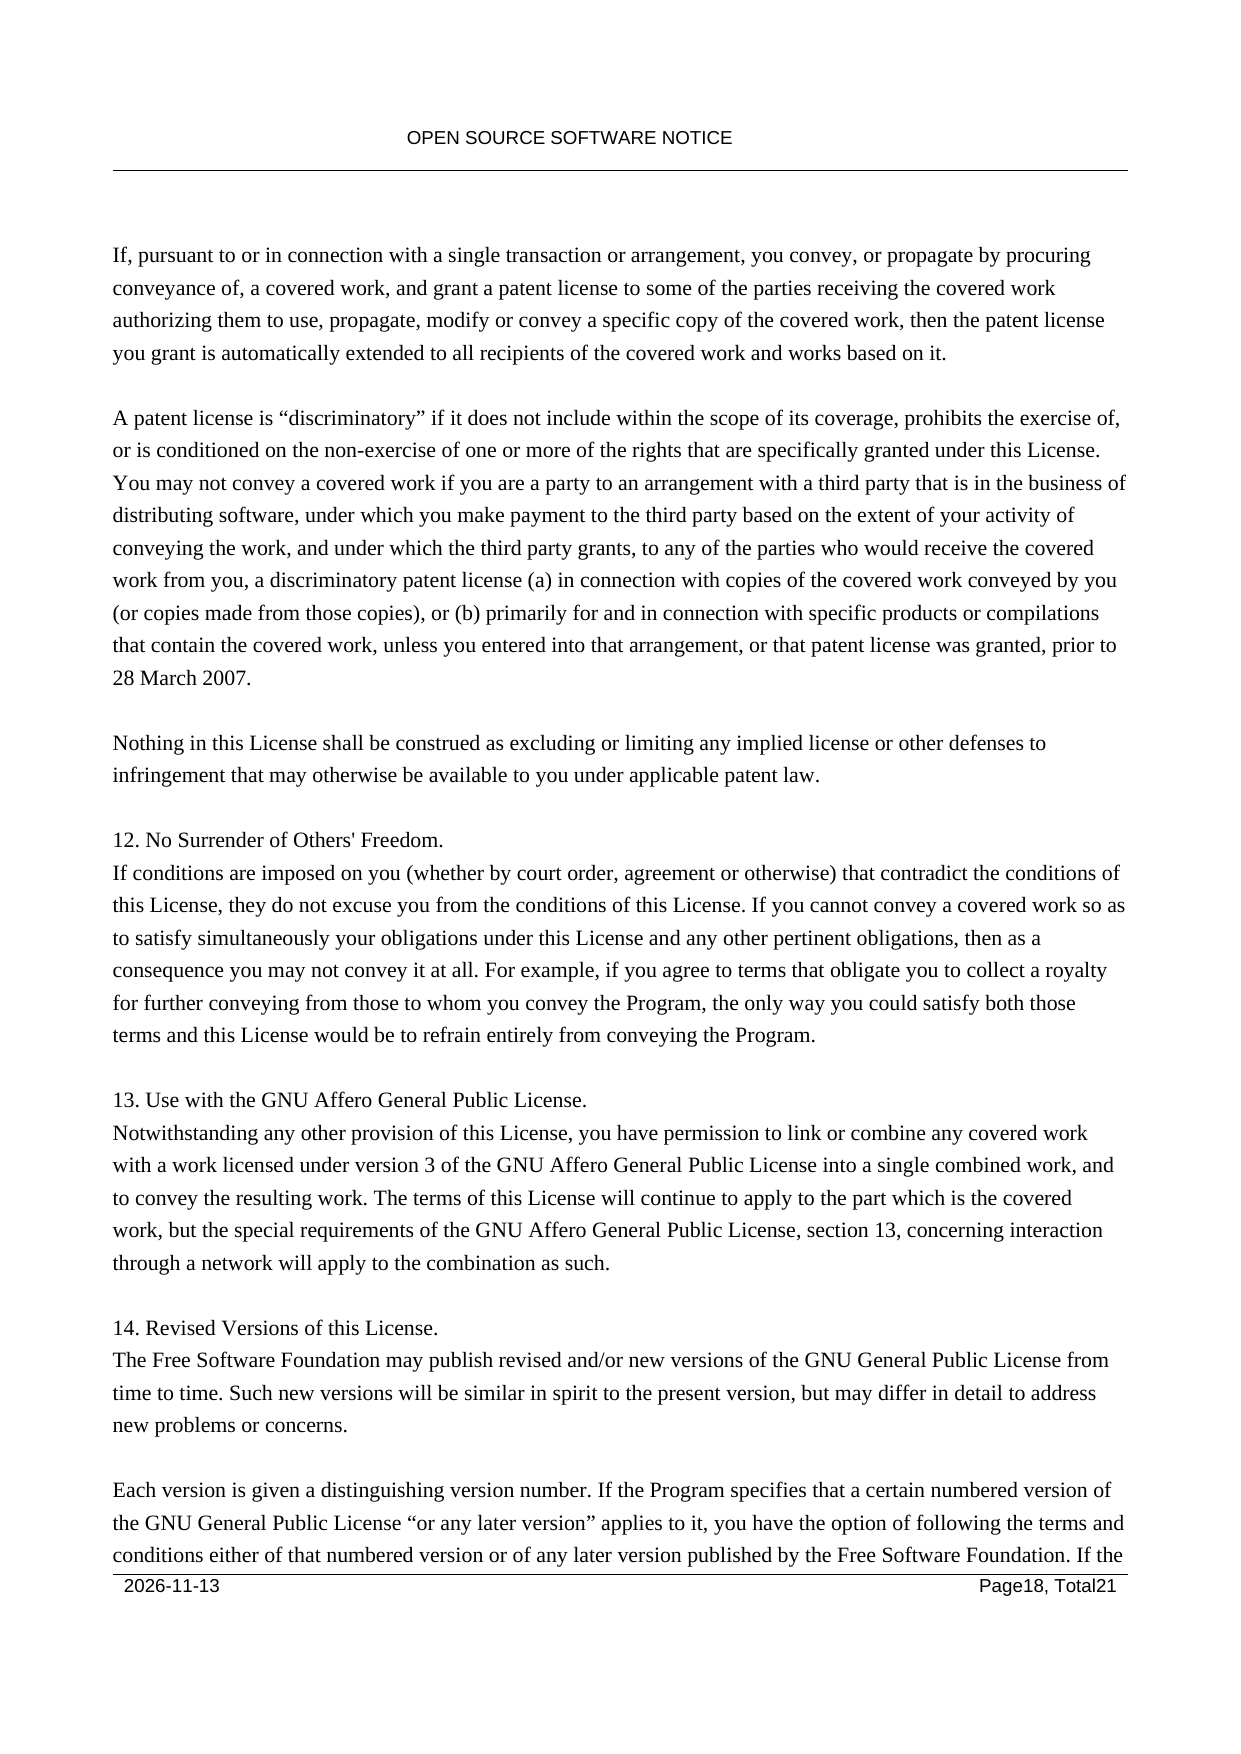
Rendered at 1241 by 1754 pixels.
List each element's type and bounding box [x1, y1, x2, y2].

text [112, 206, 1128, 1571]
